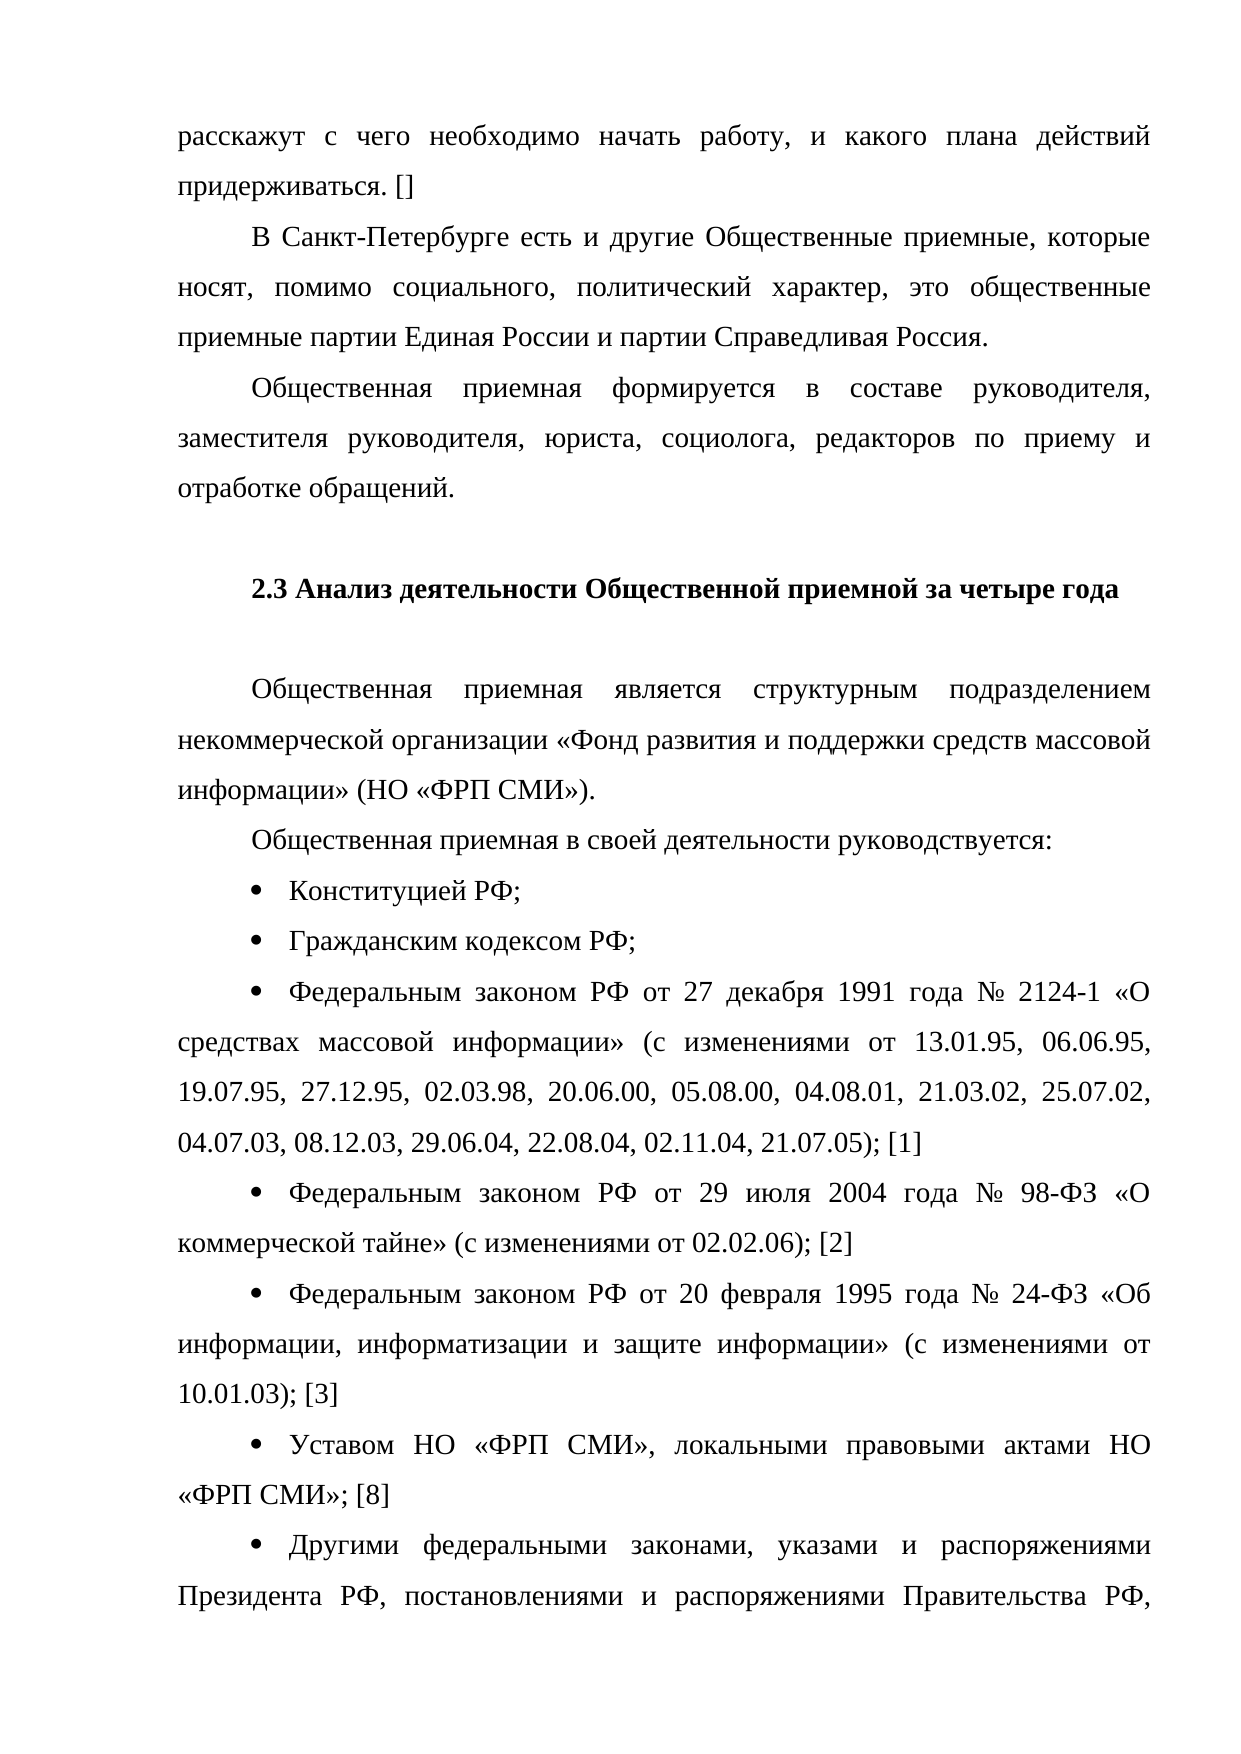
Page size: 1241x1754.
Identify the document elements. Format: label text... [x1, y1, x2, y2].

list Федеральным законом РФ от 27 декабря 1991 года № 2124-1 «О средствах массовой информации» (с изменениями от 13.01.95, 06.06.95, 19.07.95, 27.12.95, 02.03.98, 20.06.00, 05.08.00, 04.08.01, 21.03.02, 25.07.02, 04.07.03, 08.12.03, 29.06.04, 22.08.04, 02.11.04, 21.07.05); [1] [177, 974, 1152, 1158]
text В Санкт-Петербурге есть и другие Общественные приемные, которые носят, помимо социального, политический характер, это общественные приемные партии Единая России и партии Справедливая Россия. [177, 219, 1152, 353]
list Уставом НО «ФРП СМИ», локальными правовыми актами НО «ФРП СМИ»; [8] [177, 1427, 1152, 1511]
text Общественная приемная является структурным подразделением некоммерческой организации «Фонд развития и поддержки средств массовой информации» (НО «ФРП СМИ»). [177, 672, 1152, 806]
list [177, 1527, 1152, 1611]
text 2.3 Анализ деятельности Общественной приемной за четыре года [177, 571, 1152, 604]
text Общественная приемная формируется в составе руководителя, заместителя руководителя, юриста, социолога, редакторов по приему и отработке обращений. [177, 370, 1152, 504]
list Гражданским кодексом РФ; [177, 923, 1152, 957]
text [177, 118, 1152, 202]
list Федеральным законом РФ от 29 июля 2004 года № 98-ФЗ «О коммерческой тайне» (с изменениями от 02.02.06); [2] [177, 1175, 1152, 1259]
list Конституцией РФ; [177, 873, 1152, 906]
text Общественная приемная в своей деятельности руководствуется: [177, 822, 1152, 856]
list Федеральным законом РФ от 20 февраля 1995 года № 24-ФЗ «Об информации, информатизации и защите информации» (с изменениями от 10.01.03); [3] [177, 1276, 1152, 1410]
